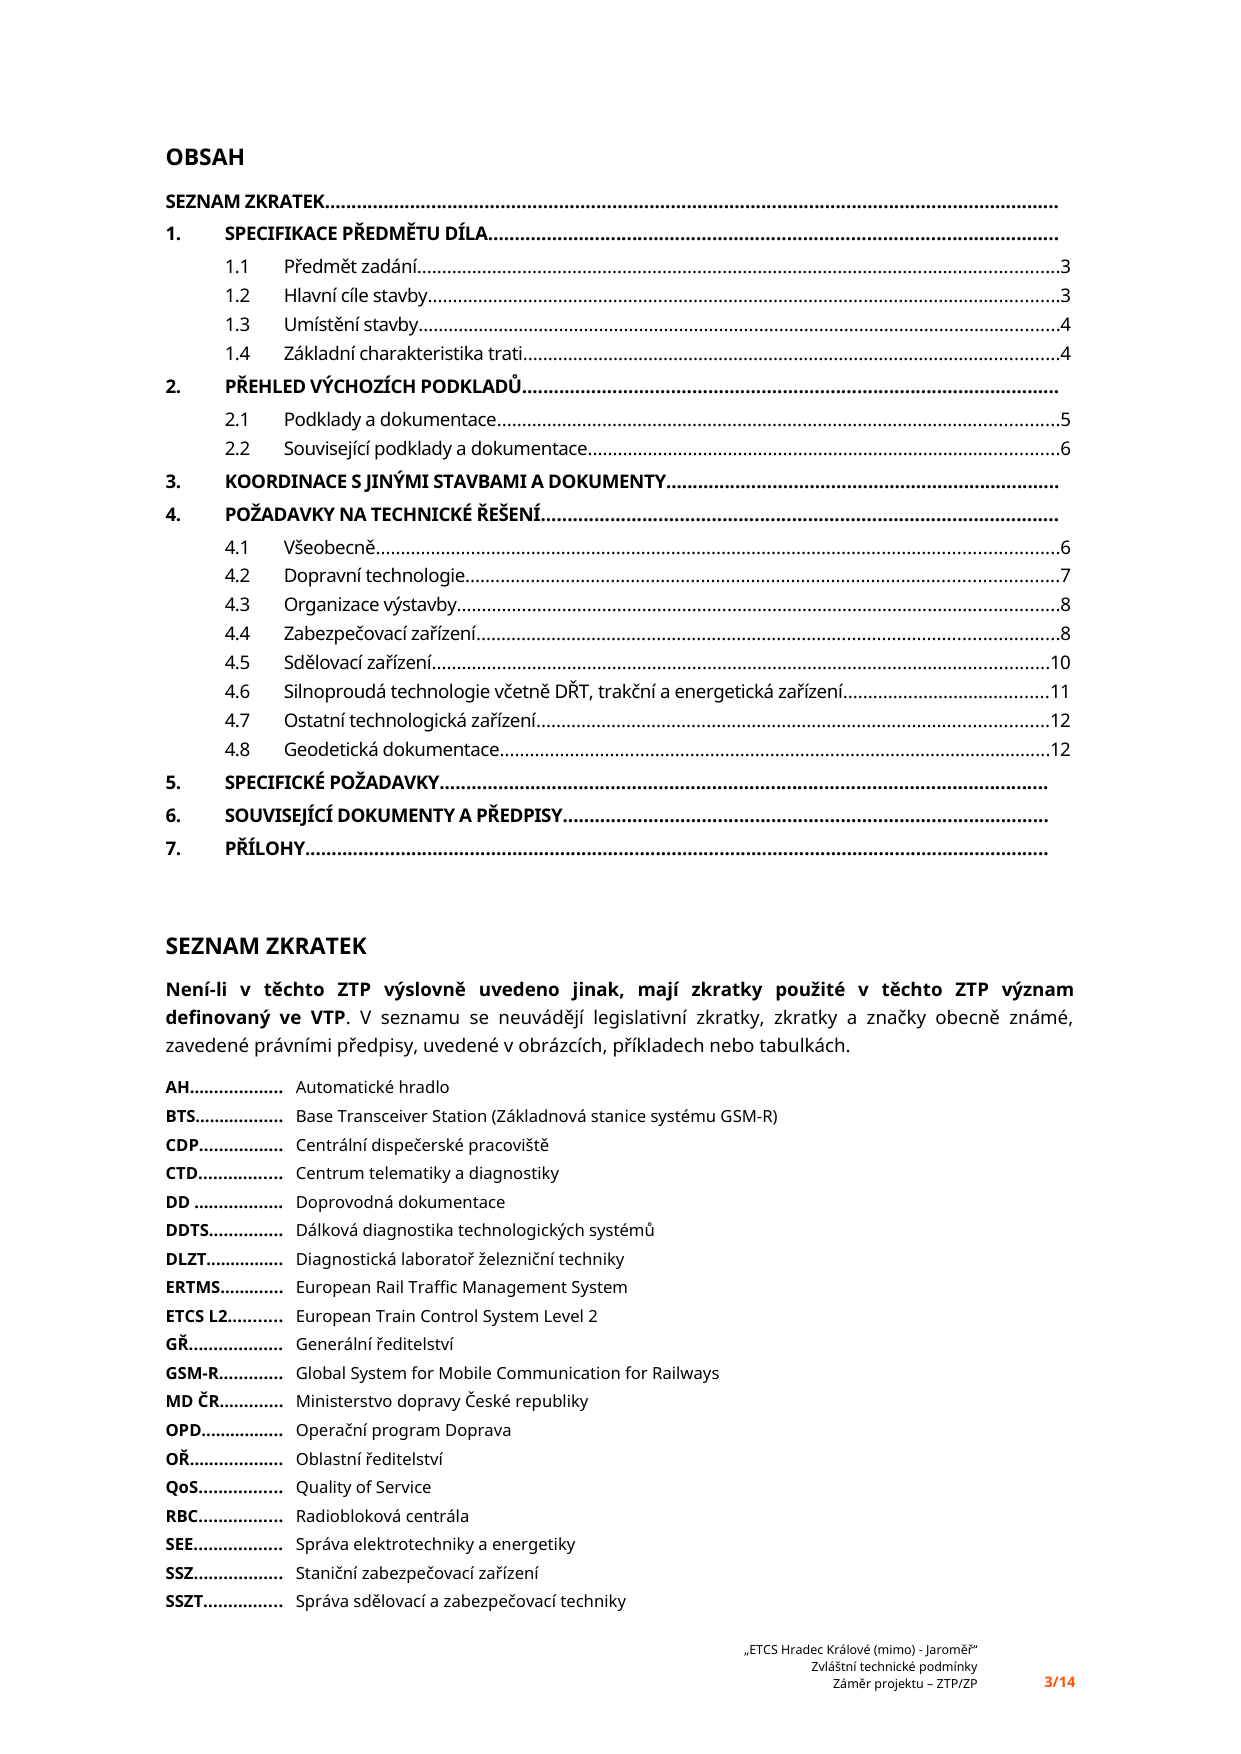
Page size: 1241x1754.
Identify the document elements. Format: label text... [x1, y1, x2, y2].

text 2.1 Podklady a dokumentace 5 [224, 406, 1075, 432]
text 4.1 Všeobecně 6 [224, 534, 1075, 559]
table_cell Správa sdělovací a zabezpečovací techniky [296, 1587, 1072, 1616]
table_cell BTS [165, 1102, 296, 1130]
table_cell CTD [165, 1159, 296, 1187]
text 5. SPECIFICKÉ POŽADAVKY 12 [165, 769, 1045, 794]
table_cell SSZT [165, 1587, 296, 1616]
table_cell Base Transceiver Station (Základnová stanice systému GSM-R) [296, 1102, 1072, 1130]
text 2.2 Související podklady a dokumentace 6 [224, 435, 1075, 460]
table_cell ETCS L2 [165, 1302, 296, 1330]
text 4.4 Zabezpečovací zařízení 8 [224, 621, 1075, 646]
table_cell RBC [165, 1501, 296, 1530]
table_cell DD [165, 1188, 296, 1216]
table_cell QoS [165, 1473, 296, 1501]
table_cell DDTS [165, 1216, 296, 1244]
text 7. PŘÍLOHY 12 [165, 835, 1045, 861]
table_cell Centrální dispečerské pracoviště [296, 1130, 1072, 1159]
table_cell GŘ [165, 1330, 296, 1359]
table_cell Generální ředitelství [296, 1330, 1072, 1359]
table_cell SEE [165, 1530, 296, 1558]
table_cell OŘ [165, 1444, 296, 1473]
text 4.6 Silnoproudá technologie včetně DŘT, trakční a energetická zařízení 11 [224, 678, 1075, 704]
table_cell ERTMS [165, 1273, 296, 1302]
table_cell Oblastní ředitelství [296, 1444, 1072, 1473]
text 4.2 Dopravní technologie 7 [224, 563, 1075, 588]
table_cell Global System for Mobile Communication for Railways [296, 1359, 1072, 1387]
table_cell DLZT [165, 1245, 296, 1273]
table_cell Staniční zabezpečovací zařízení [296, 1559, 1072, 1587]
text 1.4 Základní charakteristika trati 4 [224, 340, 1075, 366]
table_cell Diagnostická laboratoř železniční techniky [296, 1245, 1072, 1273]
table_cell Operační program Doprava [296, 1416, 1072, 1444]
text 6. SOUVISEJÍCÍ DOKUMENTY A PŘEDPISY 12 [165, 802, 1045, 827]
text 1.3 Umístění stavby 4 [224, 311, 1075, 337]
text 4.3 Organizace výstavby 8 [224, 592, 1075, 617]
text 1.2 Hlavní cíle stavby 3 [224, 282, 1075, 308]
table_header Automatické hradlo [296, 1073, 1072, 1102]
table_cell European Rail Traffic Management System [296, 1273, 1072, 1302]
text 4.8 Geodetická dokumentace 12 [224, 736, 1075, 761]
text 1. SPECIFIKACE PŘEDMĚTU DÍLA 3 [165, 220, 1045, 246]
table_cell OPD [165, 1416, 296, 1444]
table_cell Ministerstvo dopravy České republiky [296, 1387, 1072, 1416]
table_cell Centrum telematiky a diagnostiky [296, 1159, 1072, 1187]
table_cell SSZ [165, 1559, 296, 1587]
table_cell Quality of Service [296, 1473, 1072, 1501]
table_cell Dálková diagnostika technologických systémů [296, 1216, 1072, 1244]
table_cell Doprovodná dokumentace [296, 1188, 1072, 1216]
text 2. PŘEHLED VÝCHOZÍCH PODKLADŮ 5 [165, 373, 1045, 398]
table_header AH [165, 1073, 296, 1102]
text SEZNAM ZKRATEK 2 [165, 188, 1045, 214]
text 1.1 Předmět zadání 3 [224, 253, 1075, 279]
list SEZNAM ZKRATEK [165, 930, 1075, 961]
text 4.5 Sdělovací zařízení 10 [224, 649, 1075, 675]
table_cell CDP [165, 1130, 296, 1159]
text 4. POŽADAVKY NA TECHNICKÉ ŘEŠENÍ 6 [165, 501, 1045, 526]
table_cell European Train Control System Level 2 [296, 1302, 1072, 1330]
table_cell Radiobloková centrála [296, 1501, 1072, 1530]
text 4.7 Ostatní technologická zařízení 12 [224, 707, 1075, 733]
table_cell GSM-R [165, 1359, 296, 1387]
table_cell Správa elektrotechniky a energetiky [296, 1530, 1072, 1558]
text Není-li v těchto ZTP výslovně uvedeno jinak, mají zkratky použité v těchto ZTP význam definovaný ve VTP. V seznamu se neuvádějí legislativní zkratky, zkratky a značky obecně známé, zavedené právními předpisy, uvedené v obrázcích, příkladech nebo tabulkách. [165, 977, 1075, 1058]
text Obsah [165, 141, 1075, 173]
text 3. KOORDINACE S JINÝMI STAVBAMI A DOKUMENTY 6 [165, 468, 1045, 493]
table_cell MD ČR [165, 1387, 296, 1416]
